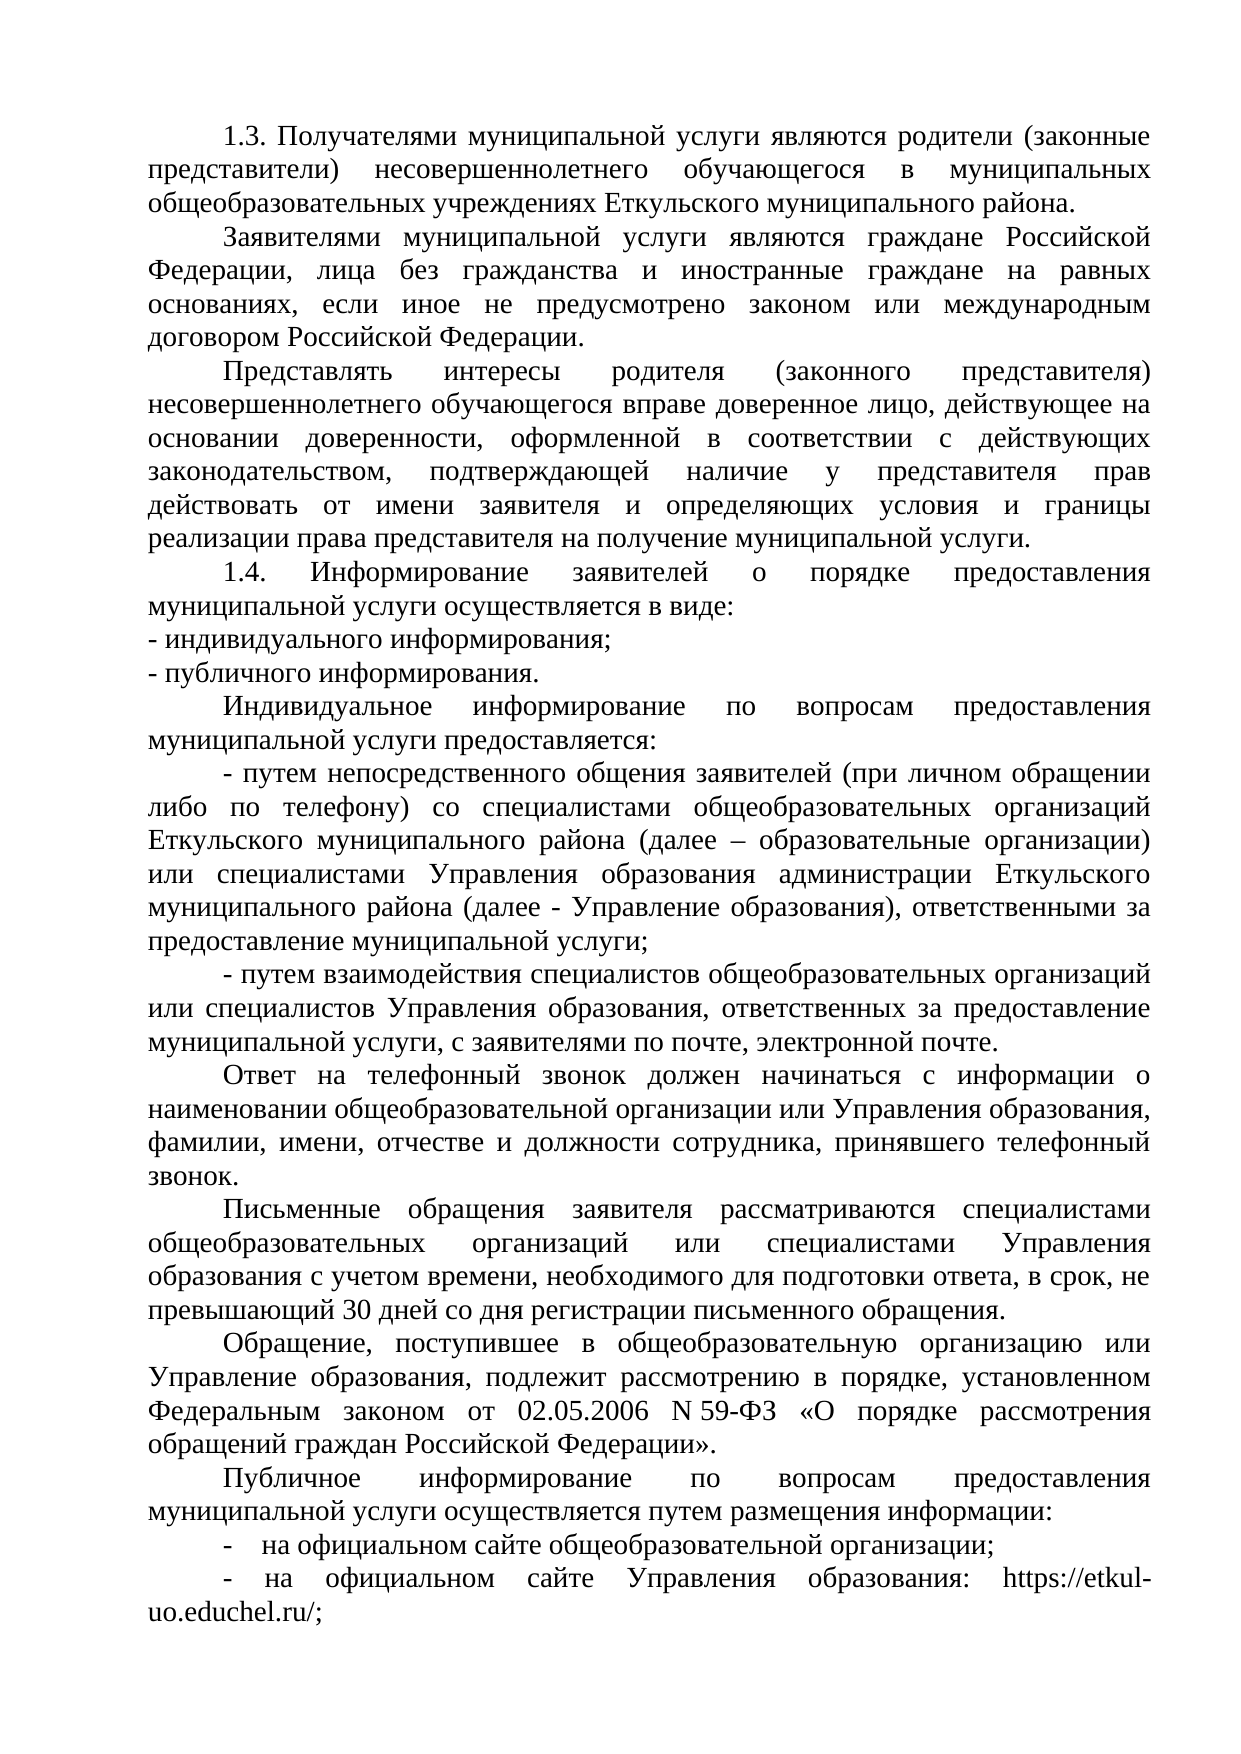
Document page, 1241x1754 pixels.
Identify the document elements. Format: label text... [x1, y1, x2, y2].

text - на официальном сайте Управления образования: https://etkul-uo.educhel.ru/; [148, 1560, 1152, 1627]
text 1.3. Получателями муниципальной услуги являются родители (законные представители) несовершеннолетнего обучающегося в муниципальных общеобразовательных учреждениях Еткульского муниципального района. [148, 118, 1152, 219]
text Письменные обращения заявителя рассматриваются специалистами общеобразовательных организаций или специалистами Управления образования с учетом времени, необходимого для подготовки ответа, в срок, не превышающий 30 дней со дня регистрации письменного обращения. [148, 1191, 1152, 1326]
text Заявителями муниципальной услуги являются граждане Российской Федерации, лица без гражданства и иностранные граждане на равных основаниях, если иное не предусмотрено законом или международным договором Российской Федерации. [148, 219, 1152, 353]
text - путем взаимодействия специалистов общеобразовательных организаций или специалистов Управления образования, ответственных за предоставление муниципальной услуги, с заявителями по почте, электронной почте. [148, 957, 1152, 1057]
text - индивидуального информирования; [148, 621, 1152, 655]
text - на официальном сайте общеобразовательной организации; [148, 1527, 1152, 1560]
text Ответ на телефонный звонок должен начинаться с информации о наименовании общеобразовательной организации или Управления образования, фамилии, имени, отчестве и должности сотрудника, принявшего телефонный звонок. [148, 1057, 1152, 1191]
text Индивидуальное информирование по вопросам предоставления муниципальной услуги предоставляется: [148, 688, 1152, 755]
text Публичное информирование по вопросам предоставления муниципальной услуги осуществляется путем размещения информации: [148, 1460, 1152, 1527]
text 1.4. Информирование заявителей о порядке предоставления муниципальной услуги осуществляется в виде: [148, 554, 1152, 621]
text Представлять интересы родителя (законного представителя) несовершеннолетнего обучающегося вправе доверенное лицо, действующее на основании доверенности, оформленной в соответствии с действующих законодательством, подтверждающей наличие у представителя прав действовать от имени заявителя и определяющих условия и границы реализации права представителя на получение муниципальной услуги. [148, 353, 1152, 554]
text - публичного информирования. [148, 655, 1152, 688]
text - путем непосредственного общения заявителей (при личном обращении либо по телефону) со специалистами общеобразовательных организаций Еткульского муниципального района (далее – образовательные организации) или специалистами Управления образования администрации Еткульского муниципального района (далее - Управление образования), ответственными за предоставление муниципальной услуги; [148, 755, 1152, 957]
text Обращение, поступившее в общеобразовательную организацию или Управление образования, подлежит рассмотрению в порядке, установленном Федеральным законом от 02.05.2006 N 59-ФЗ «О порядке рассмотрения обращений граждан Российской Федерации». [148, 1326, 1152, 1460]
